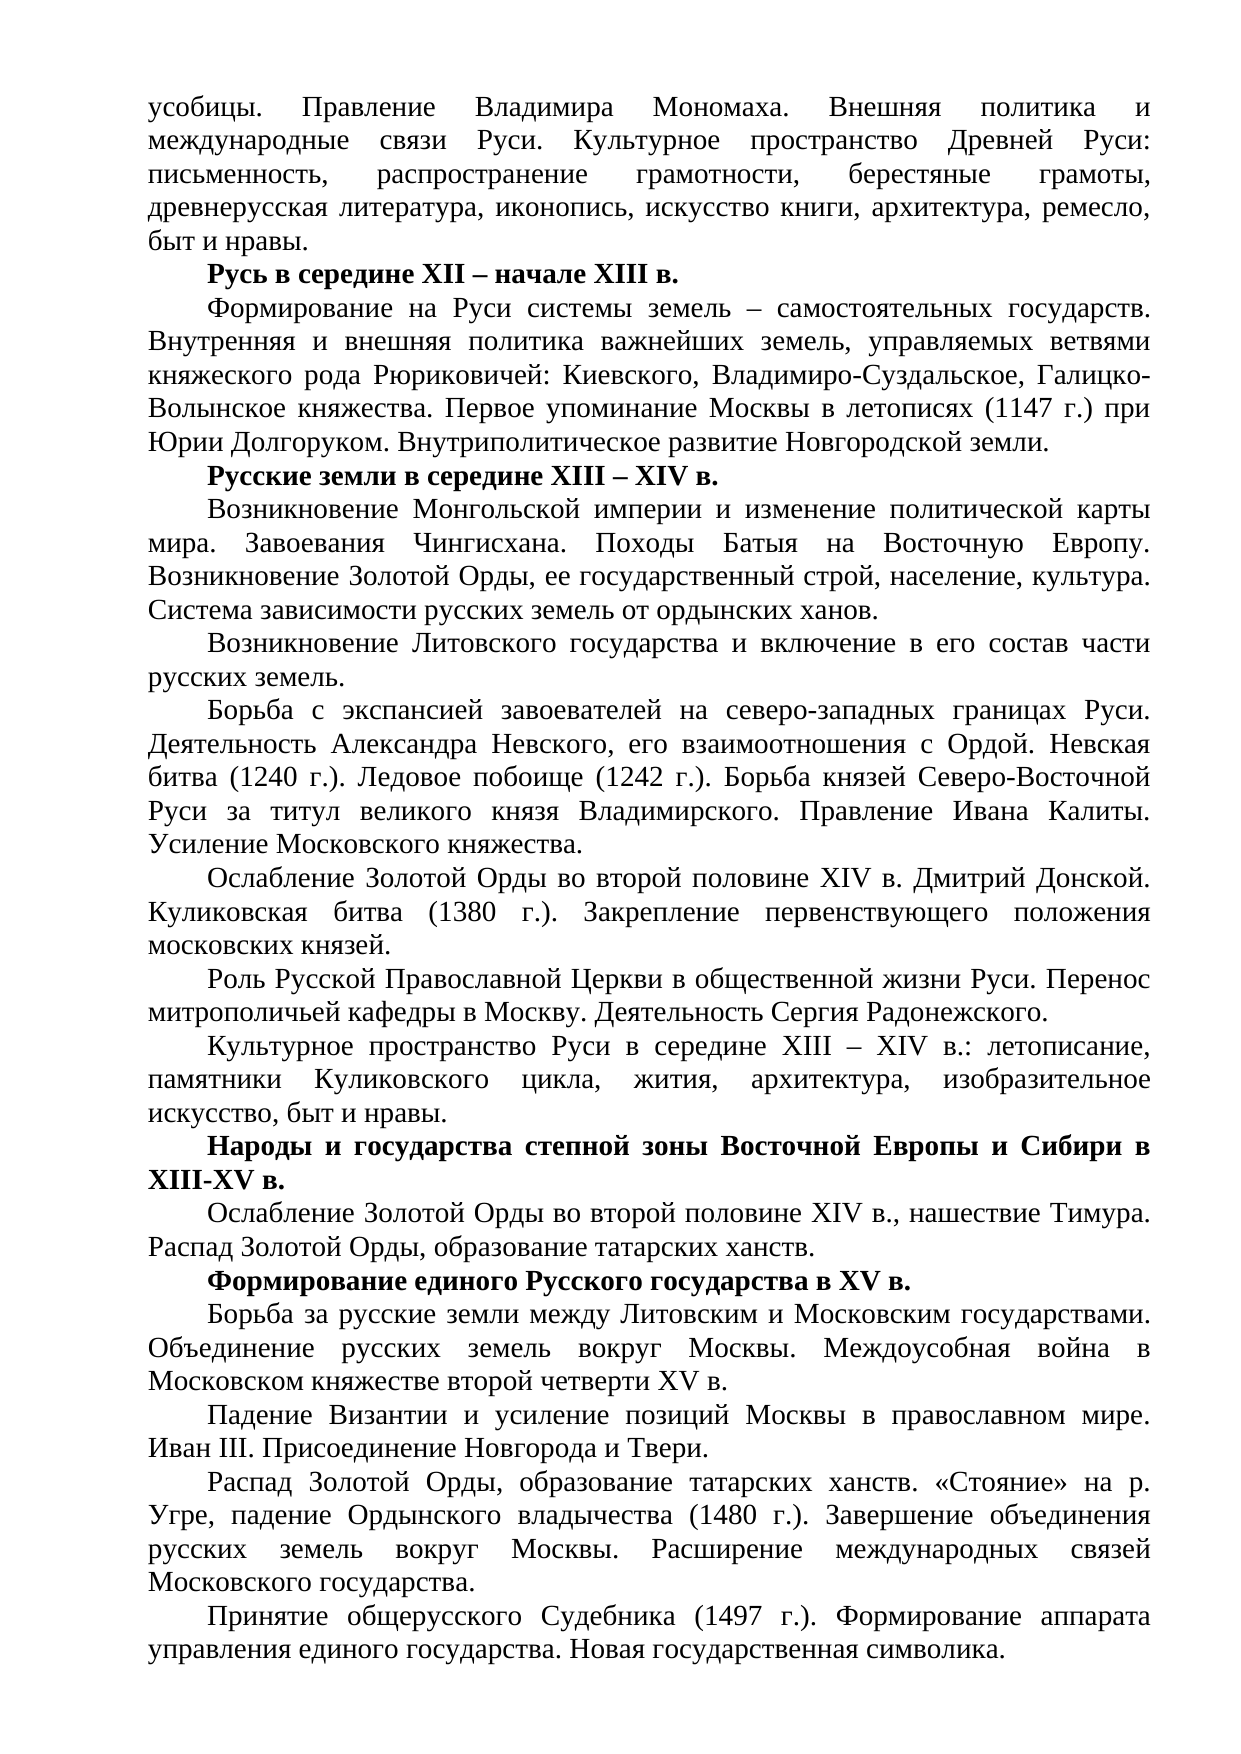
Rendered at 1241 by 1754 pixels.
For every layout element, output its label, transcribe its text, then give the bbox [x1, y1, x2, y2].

text Возникновение Монгольской империи и изменение политической карты мира. Завоевания Чингисхана. Походы Батыя на Восточную Европу. Возникновение Золотой Орды, ее государственный строй, население, культура. Система зависимости русских земель от ордынских ханов. [148, 491, 1152, 625]
text Распад Золотой Орды, образование татарских ханств. «Стояние» на р. Угре, падение Ордынского владычества (.). Завершение объединения русских земель вокруг Москвы. Расширение международных связей Московского государства. [148, 1464, 1152, 1598]
text Русские земли в середине XIII – XIV в. [148, 458, 1152, 491]
text Роль Русской Православной Церкви в общественной жизни Руси. Перенос митрополичьей кафедры в Москву. Деятельность Сергия Радонежского. [148, 961, 1152, 1028]
text Народы и государства степной зоны Восточной Европы и Сибири в XIII-XV в. [148, 1128, 1152, 1196]
text Ослабление Золотой Орды во второй половине XIV в., нашествие Тимура. Распад Золотой Орды, образование татарских ханств. [148, 1196, 1152, 1263]
text Принятие общерусского Судебника (.). Формирование аппарата управления единого государства. Новая государственная символика. [148, 1598, 1152, 1665]
text Формирование на Руси системы земель – самостоятельных государств. Внутренняя и внешняя политика важнейших земель, управляемых ветвями княжеского рода Рюриковичей: Киевского, Владимиро-Суздальское, Галицко-Волынское княжества. Первое упоминание Москвы в летописях (.) при Юрии Долгоруком. Внутриполитическое развитие Новгородской земли. [148, 290, 1152, 458]
text Ослабление Золотой Орды во второй половине XIV в. Дмитрий Донской. Куликовская битва (.). Закрепление первенствующего положения московских князей. [148, 860, 1152, 961]
text Падение Византии и усиление позиций Москвы в православном мире. Иван III. Присоединение Новгорода и Твери. [148, 1397, 1152, 1464]
text Культурное пространство Руси в середине XIII – XIV в.: летописание, памятники Куликовского цикла, жития, архитектура, изобразительное искусство, быт и нравы. [148, 1028, 1152, 1128]
text Формирование единого Русского государства в XV в. [148, 1263, 1152, 1296]
text Возникновение Литовского государства и включение в его состав части русских земель. [148, 625, 1152, 692]
text Борьба за русские земли между Литовским и Московским государствами. Объединение русских земель вокруг Москвы. Междоусобная война в Московском княжестве второй четверти XV в. [148, 1296, 1152, 1397]
text Русь в середине XII – начале XIII в. [148, 256, 1152, 290]
text Борьба с экспансией завоевателей на северо-западных границах Руси. Деятельность Александра Невского, его взаимоотношения с Ордой. Невская битва (.). Ледовое побоище (.). Борьба князей Северо-Восточной Руси за титул великого князя Владимирского. Правление Ивана Калиты. Усиление Московского княжества. [148, 692, 1152, 860]
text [148, 89, 1152, 256]
